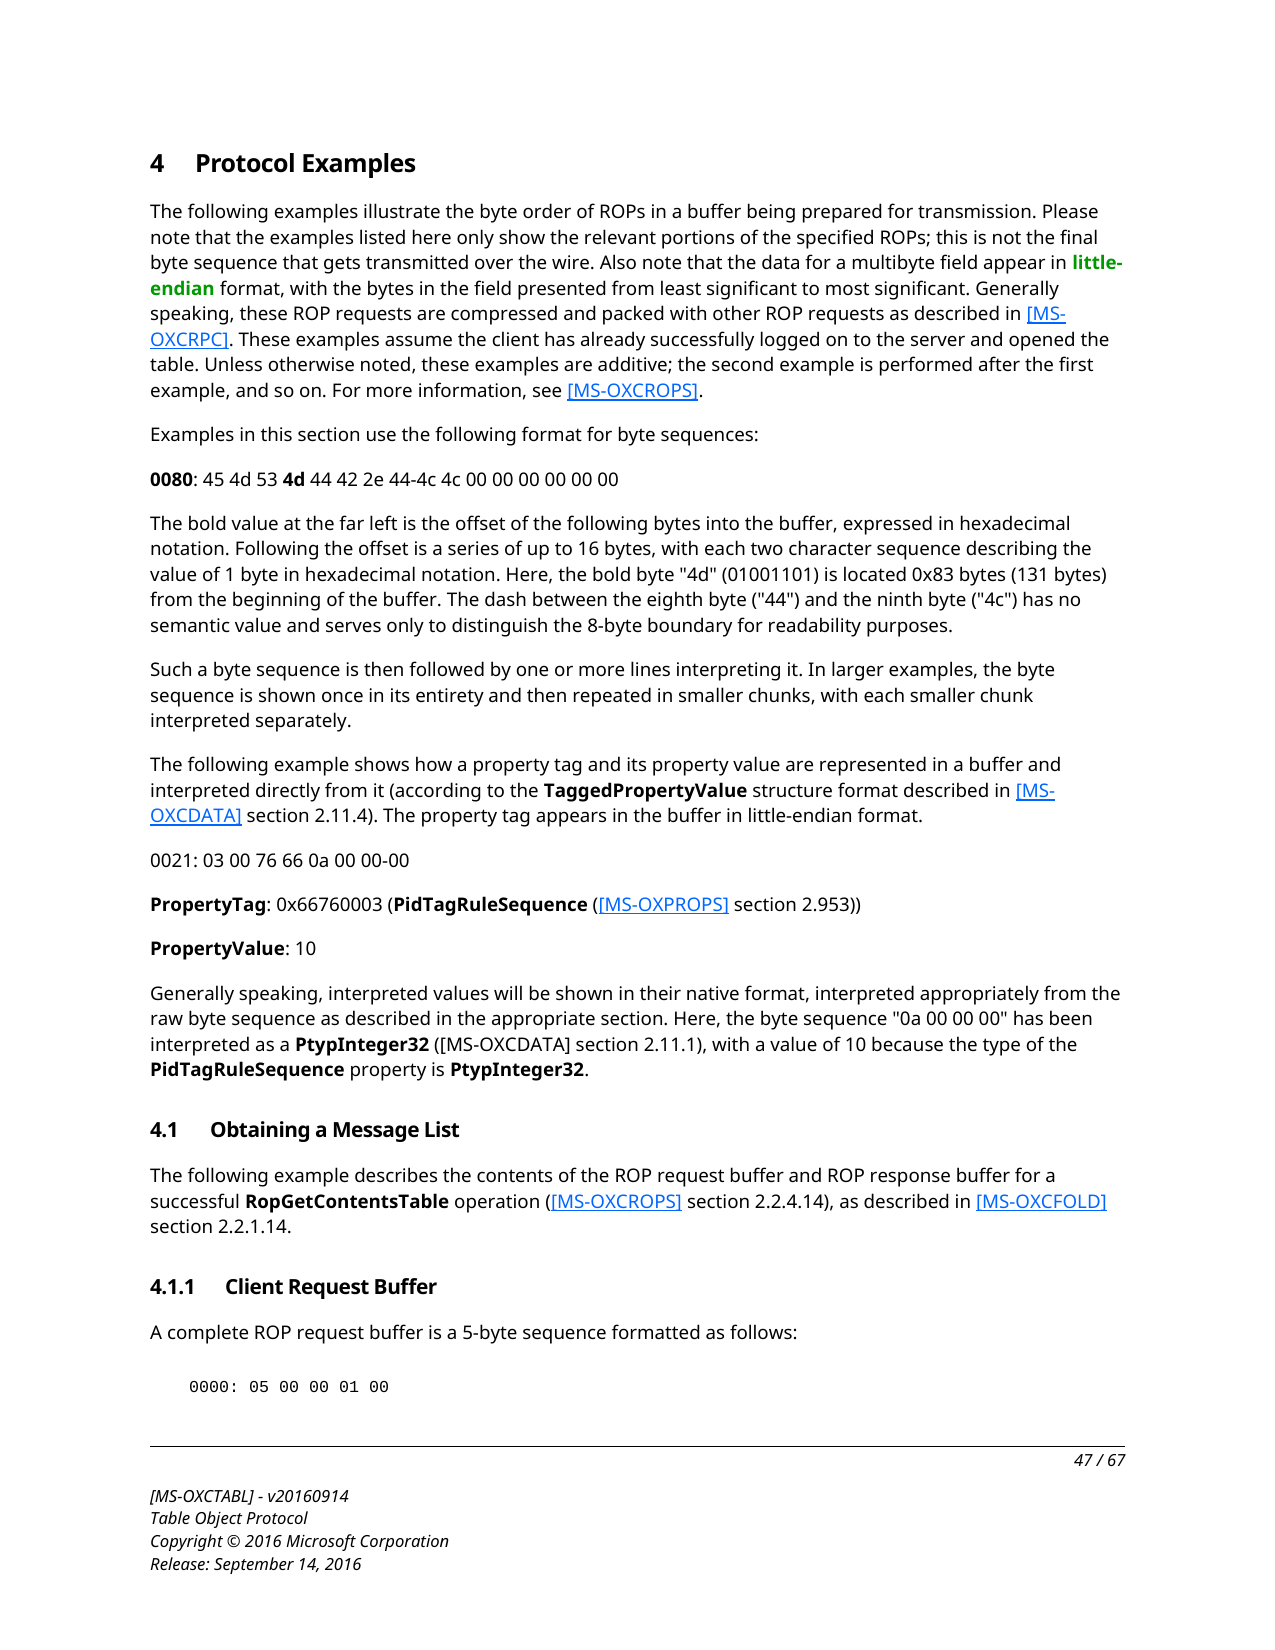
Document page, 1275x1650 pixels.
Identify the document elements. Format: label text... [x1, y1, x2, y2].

text PropertyValue: 10 [150, 936, 1125, 961]
subtitle Obtaining a Message List [150, 1115, 1125, 1144]
text Examples in this section use the following format for byte sequences: [150, 422, 1125, 447]
text 0080: 45 4d 53 4d 44 42 2e 44-4c 4c 00 00 00 00 00 00 [150, 466, 1125, 491]
text The following example describes the contents of the ROP request buffer and ROP response buffer for a successful RopGetContentsTable operation ([MS-OXCROPS] section 2.2.4.14), as described in [MS-OXCFOLD] section 2.2.1.14. [150, 1162, 1125, 1239]
text 0021: 03 00 76 66 0a 00 00-00 [150, 847, 1125, 873]
text The following examples illustrate the byte order of ROPs in a buffer being prepared for transmission. Please note that the examples listed here only show the relevant portions of the specified ROPs; this is not the final byte sequence that gets transmitted over the wire. Also note that the data for a multibyte field appear in little-endian format, with the bytes in the field presented from least significant to most significant. Generally speaking, these ROP requests are compressed and packed with other ROP requests as described in [MS-OXCRPC]. These examples assume the client has already successfully logged on to the server and opened the table. Unless otherwise noted, these examples are additive; the second example is performed after the first example, and so on. For more information, see [MS-OXCROPS]. [150, 199, 1125, 403]
subtitle Protocol Examples [150, 146, 1125, 180]
text Generally speaking, interpreted values will be shown in their native format, interpreted appropriately from the raw byte sequence as described in the appropriate section. Here, the byte sequence "0a 00 00 00" has been interpreted as a PtypInteger32 ([MS-OXCDATA] section 2.11.1), with a value of 10 because the type of the PidTagRuleSequence property is PtypInteger32. [150, 980, 1125, 1082]
text The bold value at the far left is the offset of the following bytes into the buffer, expressed in hexadecimal notation. Following the offset is a series of up to 16 bytes, with each two character sequence describing the value of 1 byte in hexadecimal notation. Here, the bold byte "4d" (01001101) is located 0x83 bytes (131 bytes) from the beginning of the buffer. The dash between the eighth byte ("44") and the ninth byte ("4c") has no semantic value and serves only to distinguish the 8-byte boundary for readability purposes. [150, 510, 1125, 638]
text 0000: 05 00 00 01 00 [175, 1370, 1137, 1408]
text Such a byte sequence is then followed by one or more lines interpreting it. In larger examples, the byte sequence is shown once in its entirety and then repeated in smaller chunks, with each smaller chunk interpreted separately. [150, 656, 1125, 733]
text The following example shows how a property tag and its property value are represented in a buffer and interpreted directly from it (according to the TaggedPropertyValue structure format described in [MS-OXCDATA] section 2.11.4). The property tag appears in the buffer in little-endian format. [150, 752, 1125, 828]
subtitle Client Request Buffer [150, 1272, 1125, 1301]
text A complete ROP request buffer is a 5-byte sequence formatted as follows: [150, 1319, 1125, 1345]
text PropertyTag: 0x66760003 (PidTagRuleSequence ([MS-OXPROPS] section 2.953)) [150, 891, 1125, 917]
